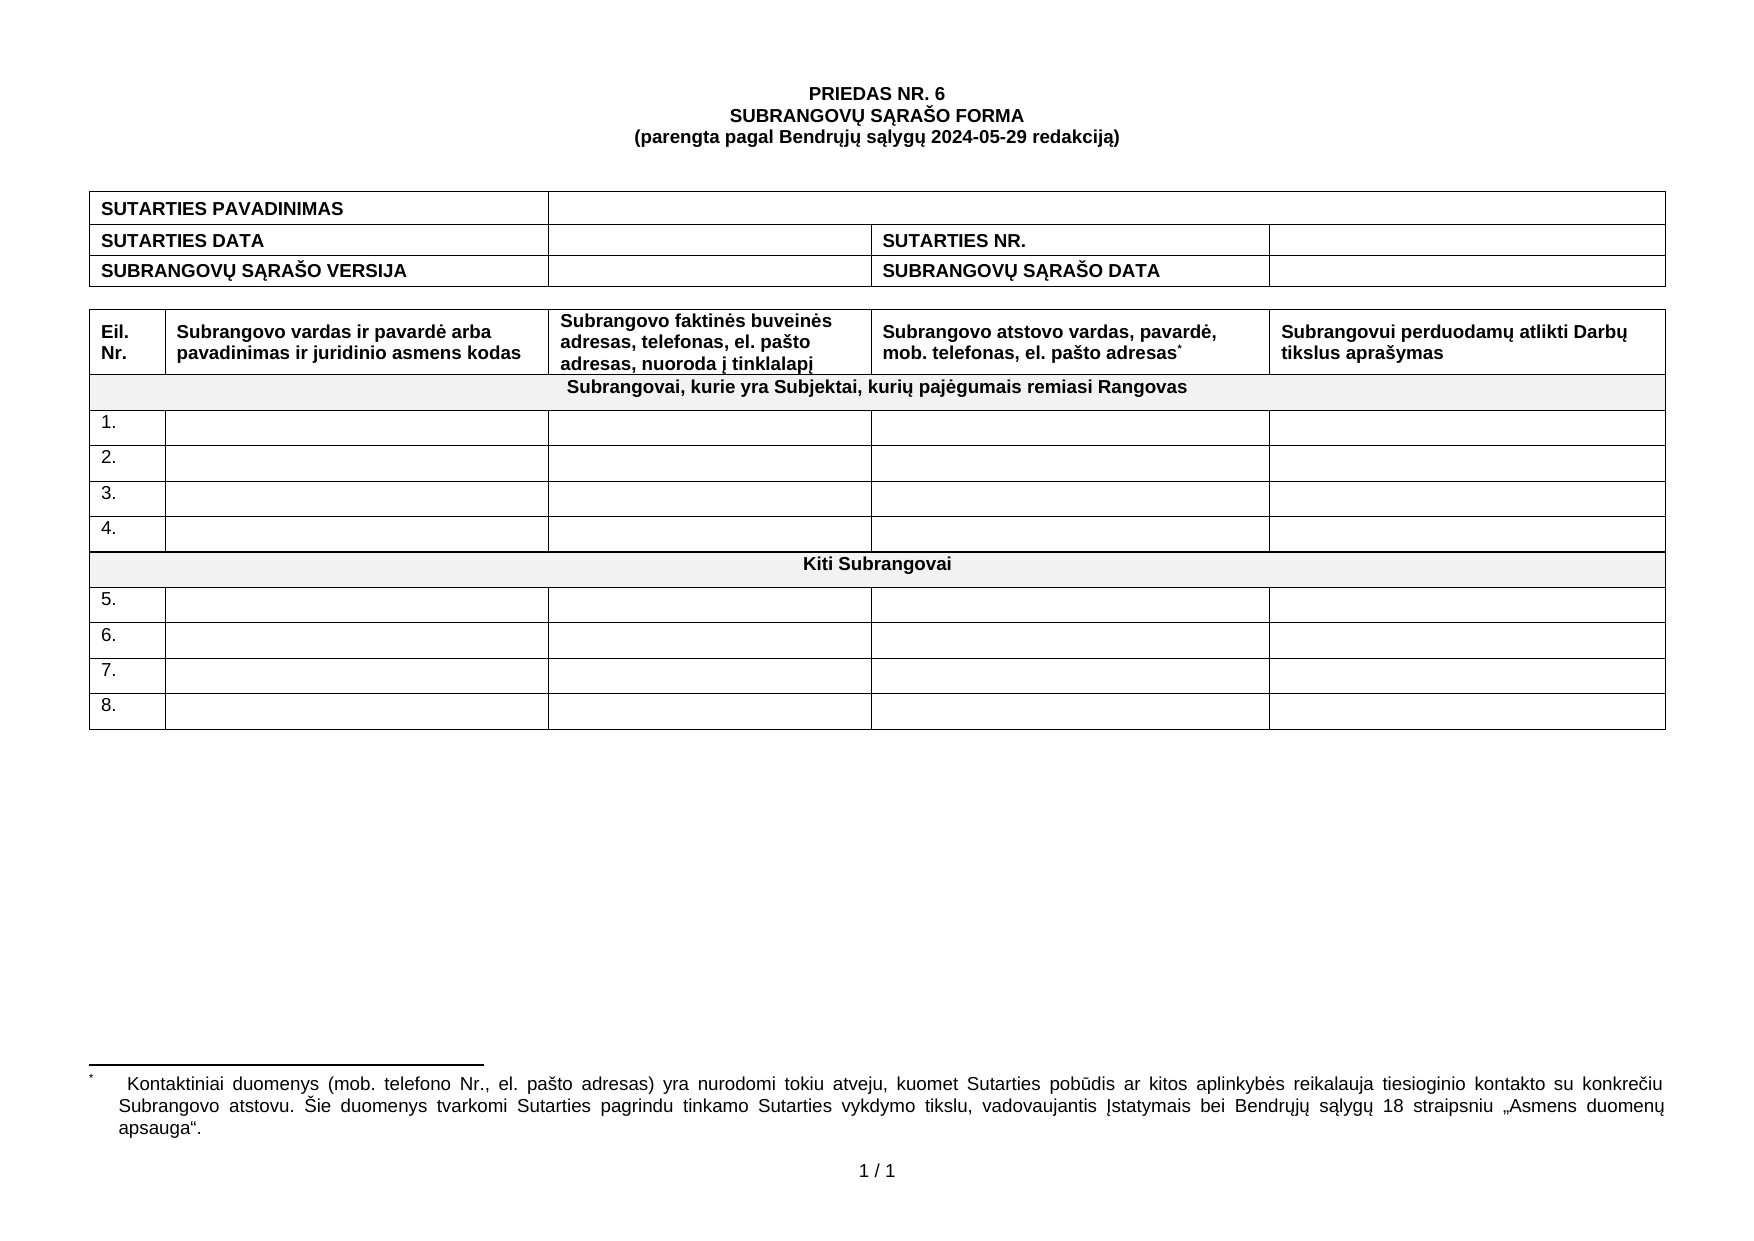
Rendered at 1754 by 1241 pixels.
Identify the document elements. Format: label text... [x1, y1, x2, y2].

table_cell [872, 588, 1269, 622]
table_cell [1270, 446, 1665, 481]
table_cell [872, 446, 1269, 481]
table_cell [549, 517, 871, 551]
table_header Subrangovo vardas ir pavardė arba pavadinimas ir juridinio asmens kodas [166, 310, 548, 374]
table_cell [166, 517, 548, 551]
table_cell [166, 588, 548, 622]
table_cell [90, 694, 165, 728]
table_cell [1270, 588, 1665, 622]
table_header [549, 192, 1665, 224]
table_cell [1270, 482, 1665, 516]
table_cell SUTARTIES NR. [872, 225, 1269, 255]
table_cell [872, 517, 1269, 551]
text (parengta pagal Bendrųjų sąlygų 2024-05-29 redakciją) [89, 126, 1665, 148]
table_cell SUTARTIES DATA [90, 225, 548, 255]
table_cell [90, 659, 165, 693]
table_cell [549, 482, 871, 516]
table_cell SUBRANGOVŲ SĄRAŠO VERSIJA [90, 256, 548, 286]
table_cell [872, 694, 1269, 728]
table_cell [549, 659, 871, 693]
table_cell [872, 659, 1269, 693]
table_cell [1270, 225, 1665, 255]
table_cell [1270, 411, 1665, 445]
table_cell [872, 482, 1269, 516]
table_cell [90, 517, 165, 551]
table_cell [549, 446, 871, 481]
text PRIEDAS NR. 6 [89, 83, 1665, 104]
table_cell [549, 623, 871, 658]
table_cell [872, 623, 1269, 658]
table_cell [90, 623, 165, 658]
table_header Eil. Nr. [90, 310, 165, 374]
table_header Subrangovo atstovo vardas, pavardė, mob. telefonas, el. pašto adresas [872, 310, 1269, 374]
table_cell [1270, 659, 1665, 693]
table_cell [166, 482, 548, 516]
table_header SUTARTIES PAVADINIMAS [90, 192, 548, 224]
table_cell [166, 623, 548, 658]
table_cell [166, 411, 548, 445]
table_cell SUBRANGOVŲ SĄRAŠO DATA [872, 256, 1269, 286]
table_cell [549, 588, 871, 622]
table_cell [90, 411, 165, 445]
table_cell [90, 588, 165, 622]
table_cell [166, 694, 548, 728]
table_cell [549, 411, 871, 445]
table_cell [90, 446, 165, 481]
table_header Subrangovo faktinės buveinės adresas, telefonas, el. pašto adresas, nuoroda į tinklalapį [549, 310, 871, 374]
table_cell Kiti Subrangovai [90, 553, 1665, 587]
table_cell [166, 446, 548, 481]
table_cell [549, 256, 871, 286]
table_header Subrangovui perduodamų atlikti Darbų tikslus aprašymas [1270, 310, 1665, 374]
table_cell [872, 411, 1269, 445]
table_cell [90, 482, 165, 516]
table_cell [166, 659, 548, 693]
table_cell [1270, 623, 1665, 658]
table_cell [1270, 517, 1665, 551]
text SUBRANGOVŲ SĄRAŠO FORMA [89, 104, 1665, 126]
table_cell [549, 694, 871, 728]
table_cell Subrangovai, kurie yra Subjektai, kurių pajėgumais remiasi Rangovas [90, 375, 1665, 410]
table_cell [549, 225, 871, 255]
table_cell [1270, 256, 1665, 286]
table_cell [1270, 694, 1665, 728]
